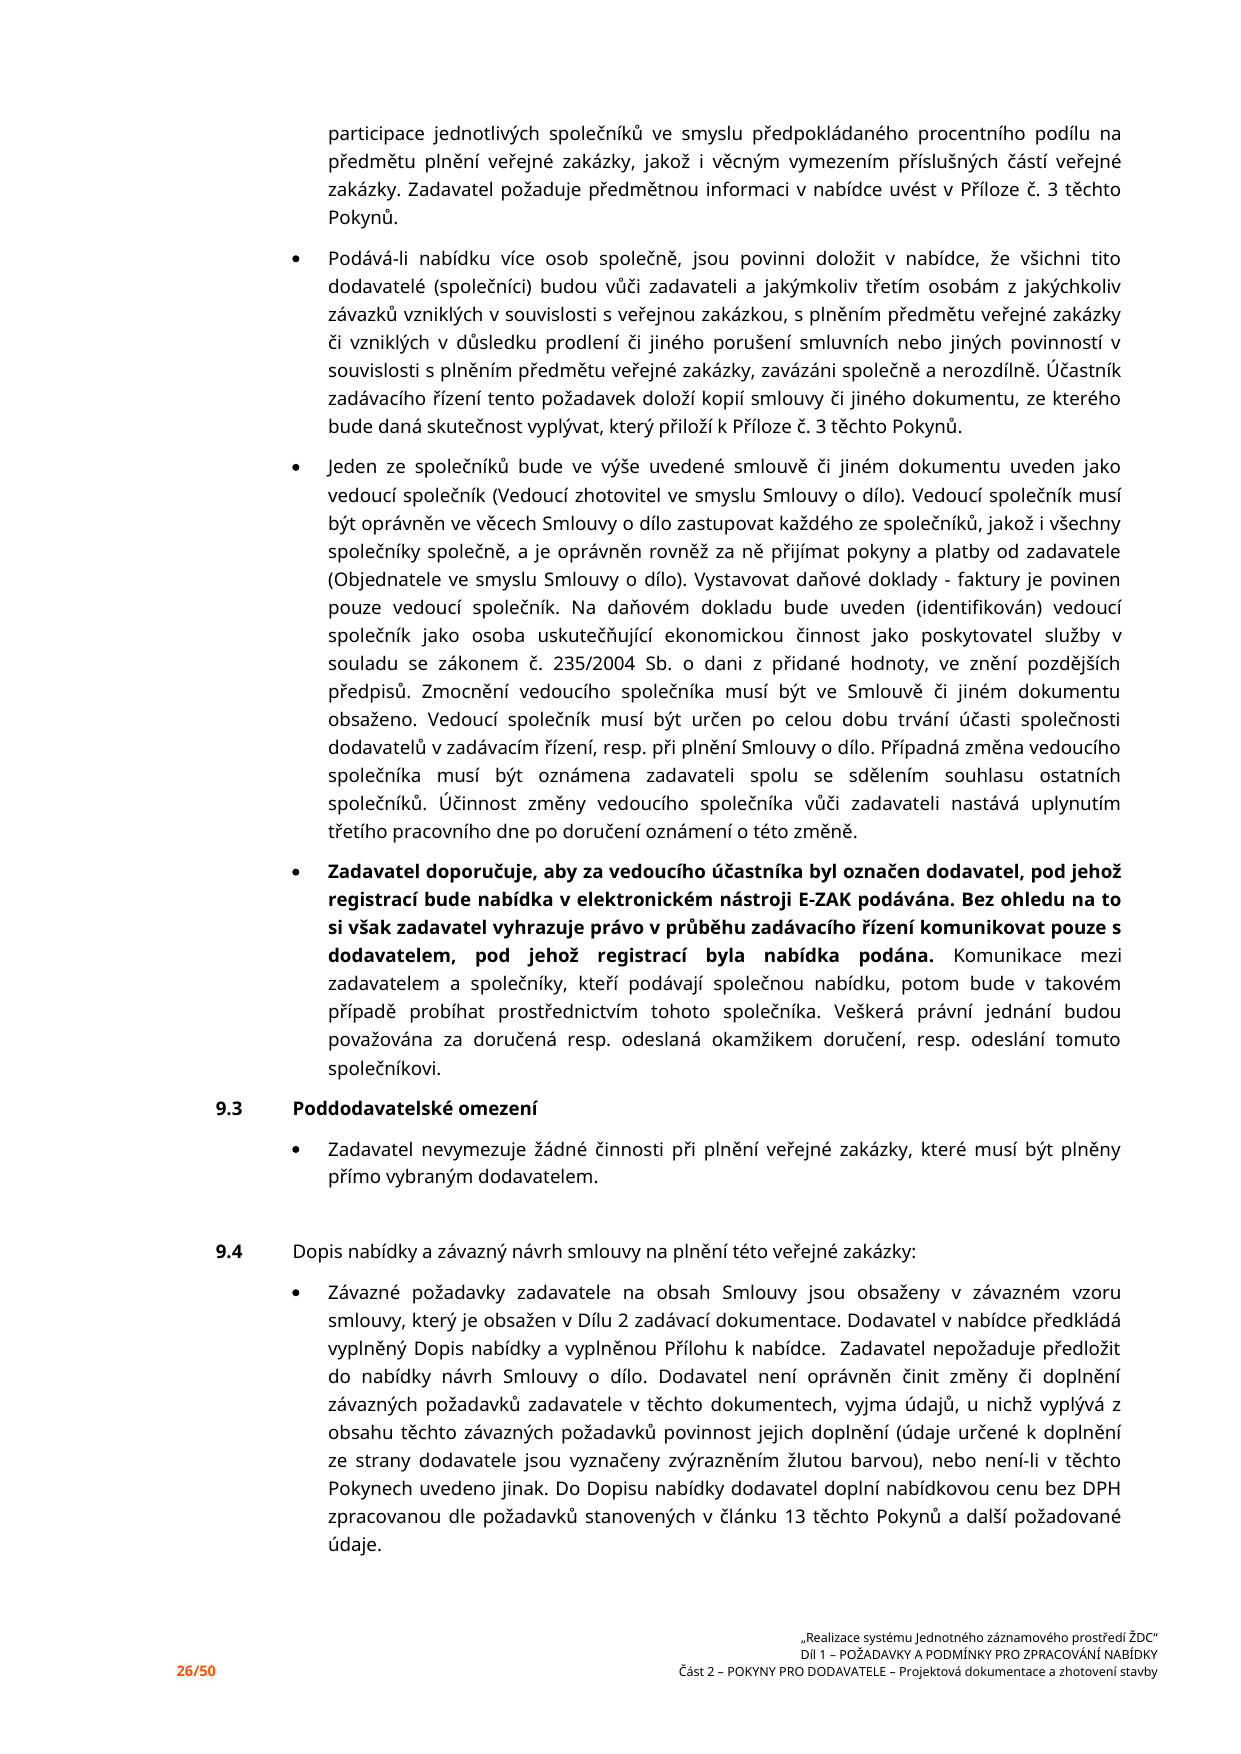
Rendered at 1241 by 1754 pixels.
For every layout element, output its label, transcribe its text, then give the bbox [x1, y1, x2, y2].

text Zadavatel doporučuje, aby za vedoucího účastníka byl označen dodavatel, pod jehož registrací bude nabídka v elektronickém nástroji E-ZAK podávána. Bez ohledu na to si však zadavatel vyhrazuje právo v průběhu zadávacího řízení komunikovat pouze s dodavatelem, pod jehož registrací byla nabídka podána. Komunikace mezi zadavatelem a společníky, kteří podávají společnou nabídku, potom bude v takovém případě probíhat prostřednictvím tohoto společníka. Veškerá právní jednání budou považována za doručená resp. odeslaná okamžikem doručení, resp. odeslání tomuto společníkovi. [292, 859, 1122, 1080]
text Závazné požadavky zadavatele na obsah Smlouvy jsou obsaženy v závazném vzoru smlouvy, který je obsažen v Dílu 2 zadávací dokumentace. Dodavatel v nabídce předkládá vyplněný Dopis nabídky a vyplněnou Přílohu k nabídce. Zadavatel nepožaduje předložit do nabídky návrh Smlouvy o dílo. Dodavatel není oprávněn činit změny či doplnění závazných požadavků zadavatele v těchto dokumentech, vyjma údajů, u nichž vyplývá z obsahu těchto závazných požadavků povinnost jejich doplnění (údaje určené k doplnění ze strany dodavatele jsou vyznačeny zvýrazněním žlutou barvou), nebo není-li v těchto Pokynech uvedeno jinak. Do Dopisu nabídky dodavatel doplní nabídkovou cenu bez DPH zpracovanou dle požadavků stanovených v článku 13 těchto Pokynů a další požadované údaje. [292, 1279, 1122, 1557]
text Poddodavatelské omezení [216, 1095, 1122, 1121]
text Jeden ze společníků bude ve výše uvedené smlouvě či jiném dokumentu uveden jako vedoucí společník (Vedoucí zhotovitel ve smyslu Smlouvy o dílo). Vedoucí společník musí být oprávněn ve věcech Smlouvy o dílo zastupovat každého ze společníků, jakož i všechny společníky společně, a je oprávněn rovněž za ně přijímat pokyny a platby od zadavatele (Objednatele ve smyslu Smlouvy o dílo). Vystavovat daňové doklady - faktury je povinen pouze vedoucí společník. Na daňovém dokladu bude uveden (identifikován) vedoucí společník jako osoba uskutečňující ekonomickou činnost jako poskytovatel služby v souladu se zákonem č. 235/2004 Sb. o dani z přidané hodnoty, ve znění pozdějších předpisů. Zmocnění vedoucího společníka musí být ve Smlouvě či jiném dokumentu obsaženo. Vedoucí společník musí být určen po celou dobu trvání účasti společnosti dodavatelů v zadávacím řízení, resp. při plnění Smlouvy o dílo. Případná změna vedoucího společníka musí být oznámena zadavateli spolu se sdělením souhlasu ostatních společníků. Účinnost změny vedoucího společníka vůči zadavateli nastává uplynutím třetího pracovního dne po doručení oznámení o této změně. [292, 454, 1122, 844]
text Dopis nabídky a závazný návrh smlouvy na plnění této veřejné zakázky: [216, 1239, 1122, 1264]
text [292, 121, 1122, 230]
text Podává-li nabídku více osob společně, jsou povinni doložit v nabídce, že všichni tito dodavatelé (společníci) budou vůči zadavateli a jakýmkoliv třetím osobám z jakýchkoliv závazků vzniklých v souvislosti s veřejnou zakázkou, s plněním předmětu veřejné zakázky či vzniklých v důsledku prodlení či jiného porušení smluvních nebo jiných povinností v souvislosti s plněním předmětu veřejné zakázky, zavázáni společně a nerozdílně. Účastník zadávacího řízení tento požadavek doloží kopií smlouvy či jiného dokumentu, ze kterého bude daná skutečnost vyplývat, který přiloží k Příloze č. 3 těchto Pokynů. [292, 245, 1122, 439]
text Zadavatel nevymezuje žádné činnosti při plnění veřejné zakázky, které musí být plněny přímo vybraným dodavatelem. [292, 1136, 1122, 1189]
